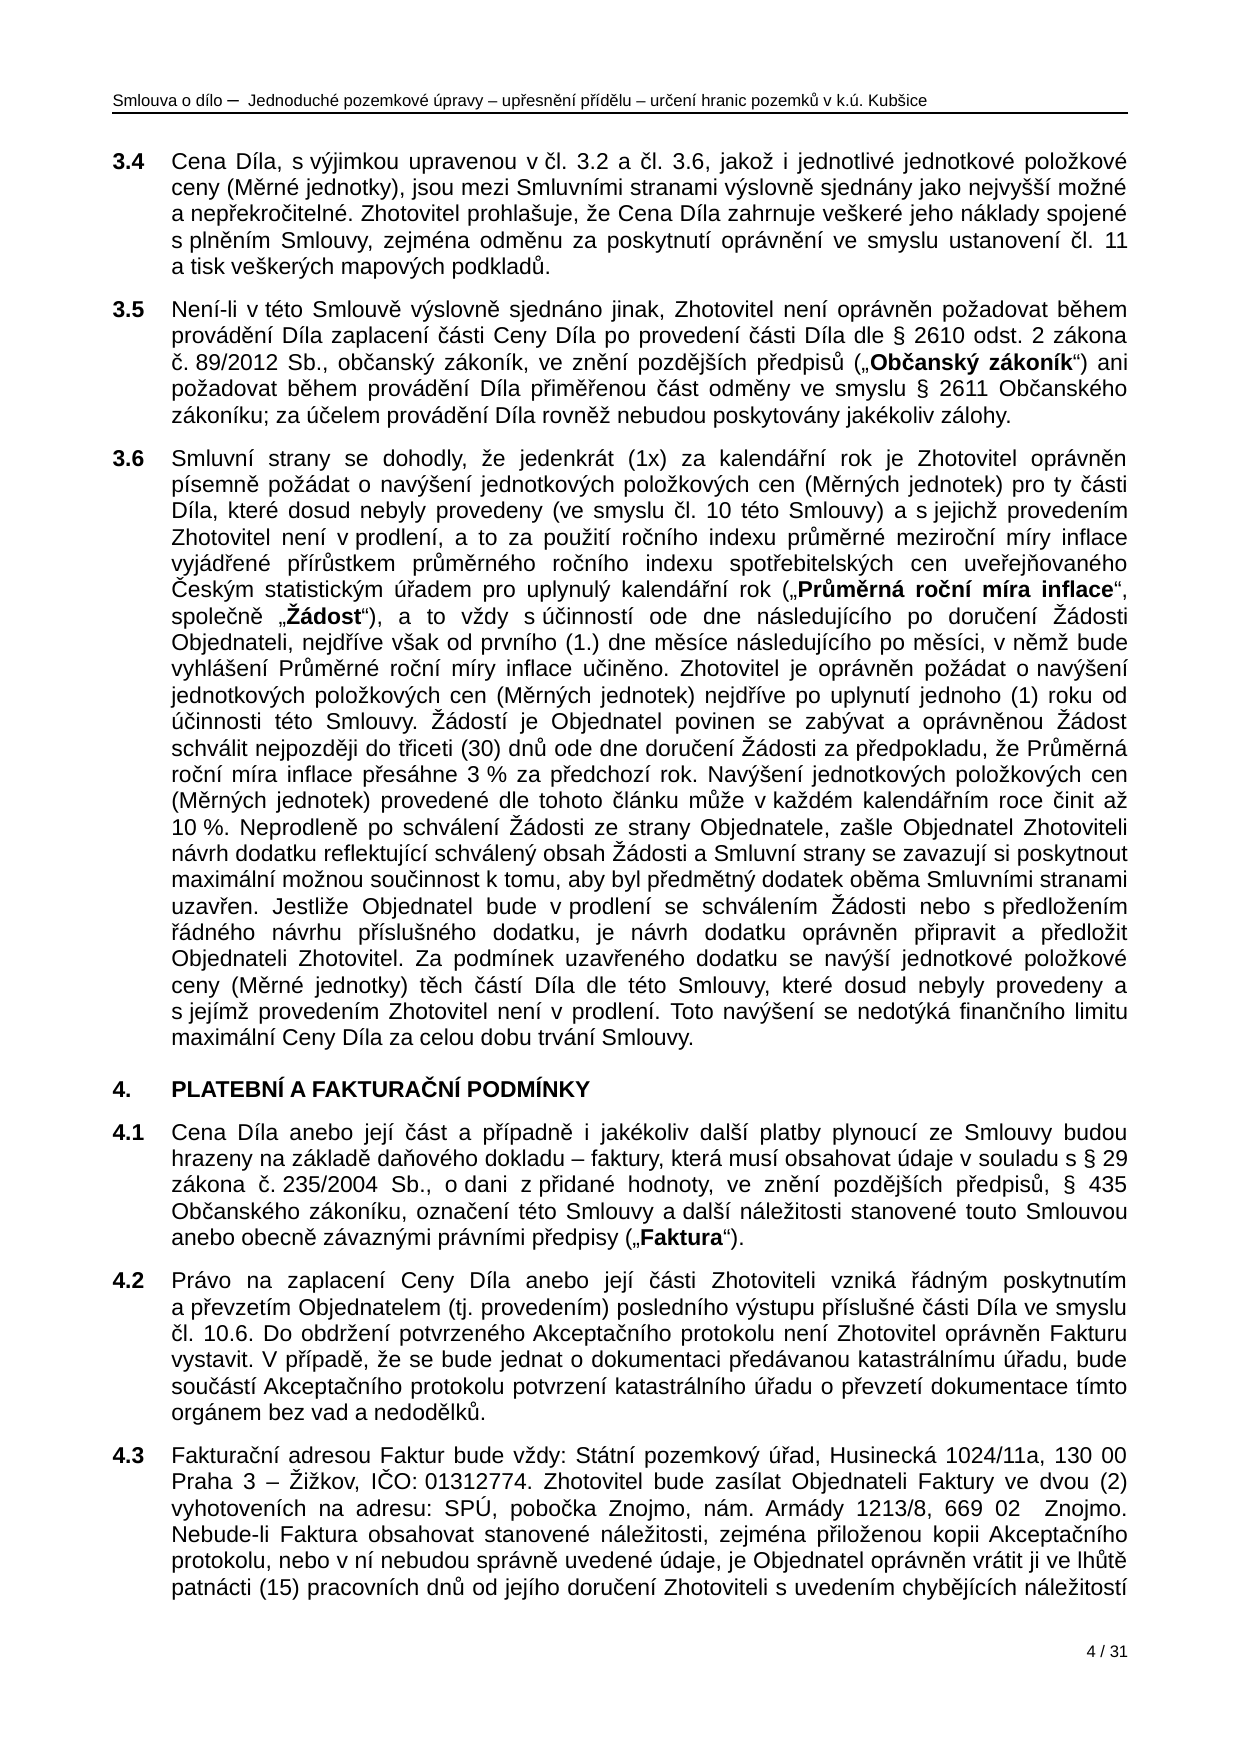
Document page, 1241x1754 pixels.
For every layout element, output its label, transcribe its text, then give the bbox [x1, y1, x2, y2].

text Cena Díla, s výjimkou upravenou v čl. 3.2 a čl. 3.6, jakož i jednotlivé jednotkové položkové ceny (Měrné jednotky), jsou mezi Smluvními stranami výslovně sjednány jako nejvyšší možné a nepřekročitelné. Zhotovitel prohlašuje, že Cena Díla zahrnuje veškeré jeho náklady spojené s plněním Smlouvy, zejména odměnu za poskytnutí oprávnění ve smyslu ustanovení čl. 11 a tisk veškerých mapových podkladů. [112, 148, 1128, 279]
text Není-li v této Smlouvě výslovně sjednáno jinak, Zhotovitel není oprávněn požadovat během provádění Díla zaplacení části Ceny Díla po provedení části Díla dle § 2610 odst. 2 zákona č. 89/2012 Sb., občanský zákoník, ve znění pozdějších předpisů („Občanský zákoník“) ani požadovat během provádění Díla přiměřenou část odměny ve smyslu § 2611 Občanského zákoníku; za účelem provádění Díla rovněž nebudou poskytovány jakékoliv zálohy. [112, 296, 1128, 428]
text Platební a fakturační podmínky [112, 1076, 1128, 1102]
text Cena Díla anebo její část a případně i jakékoliv další platby plynoucí ze Smlouvy budou hrazeny na základě daňového dokladu – faktury, která musí obsahovat údaje v souladu s § 29 zákona č. 235/2004 Sb., o dani z přidané hodnoty, ve znění pozdějších předpisů, § 435 Občanského zákoníku, označení této Smlouvy a další náležitosti stanovené touto Smlouvou anebo obecně závaznými právními předpisy („Faktura“). [112, 1119, 1128, 1251]
text Smluvní strany se dohodly, že jedenkrát (1x) za kalendářní rok je Zhotovitel oprávněn písemně požádat o navýšení jednotkových položkových cen (Měrných jednotek) pro ty části Díla, které dosud nebyly provedeny (ve smyslu čl. 10 této Smlouvy) a s jejichž provedením Zhotovitel není v prodlení, a to za použití ročního indexu průměrné meziroční míry inflace vyjádřené přírůstkem průměrného ročního indexu spotřebitelských cen uveřejňovaného Českým statistickým úřadem pro uplynulý kalendářní rok („Průměrná roční míra inflace“, společně „Žádost“), a to vždy s účinností ode dne následujícího po doručení Žádosti Objednateli, nejdříve však od prvního (1.) dne měsíce následujícího po měsíci, v němž bude vyhlášení Průměrné roční míry inflace učiněno. Zhotovitel je oprávněn požádat o navýšení jednotkových položkových cen (Měrných jednotek) nejdříve po uplynutí jednoho (1) roku od účinnosti této Smlouvy. Žádostí je Objednatel povinen se zabývat a oprávněnou Žádost schválit nejpozději do třiceti (30) dnů ode dne doručení Žádosti za předpokladu, že Průměrná roční míra inflace přesáhne 3 % za předchozí rok. Navýšení jednotkových položkových cen (Měrných jednotek) provedené dle tohoto článku může v každém kalendářním roce činit až 10 %. Neprodleně po schválení Žádosti ze strany Objednatele, zašle Objednatel Zhotoviteli návrh dodatku reflektující schválený obsah Žádosti a Smluvní strany se zavazují si poskytnout maximální možnou součinnost k tomu, aby byl předmětný dodatek oběma Smluvními stranami uzavřen. Jestliže Objednatel bude v prodlení se schválením Žádosti nebo s předložením řádného návrhu příslušného dodatku, je návrh dodatku oprávněn připravit a předložit Objednateli Zhotovitel. Za podmínek uzavřeného dodatku se navýší jednotkové položkové ceny (Měrné jednotky) těch částí Díla dle této Smlouvy, které dosud nebyly provedeny a s jejímž provedením Zhotovitel není v prodlení. Toto navýšení se nedotýká finančního limitu maximální Ceny Díla za celou dobu trvání Smlouvy. [112, 444, 1128, 1051]
text Právo na zaplacení Ceny Díla anebo její části Zhotoviteli vzniká řádným poskytnutím a převzetím Objednatelem (tj. provedením) posledního výstupu příslušné části Díla ve smyslu čl. 10.6. Do obdržení potvrzeného Akceptačního protokolu není Zhotovitel oprávněn Fakturu vystavit. V případě, že se bude jednat o dokumentaci předávanou katastrálnímu úřadu, bude součástí Akceptačního protokolu potvrzení katastrálního úřadu o převzetí dokumentace tímto orgánem bez vad a nedodělků. [112, 1267, 1128, 1425]
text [112, 1442, 1128, 1600]
